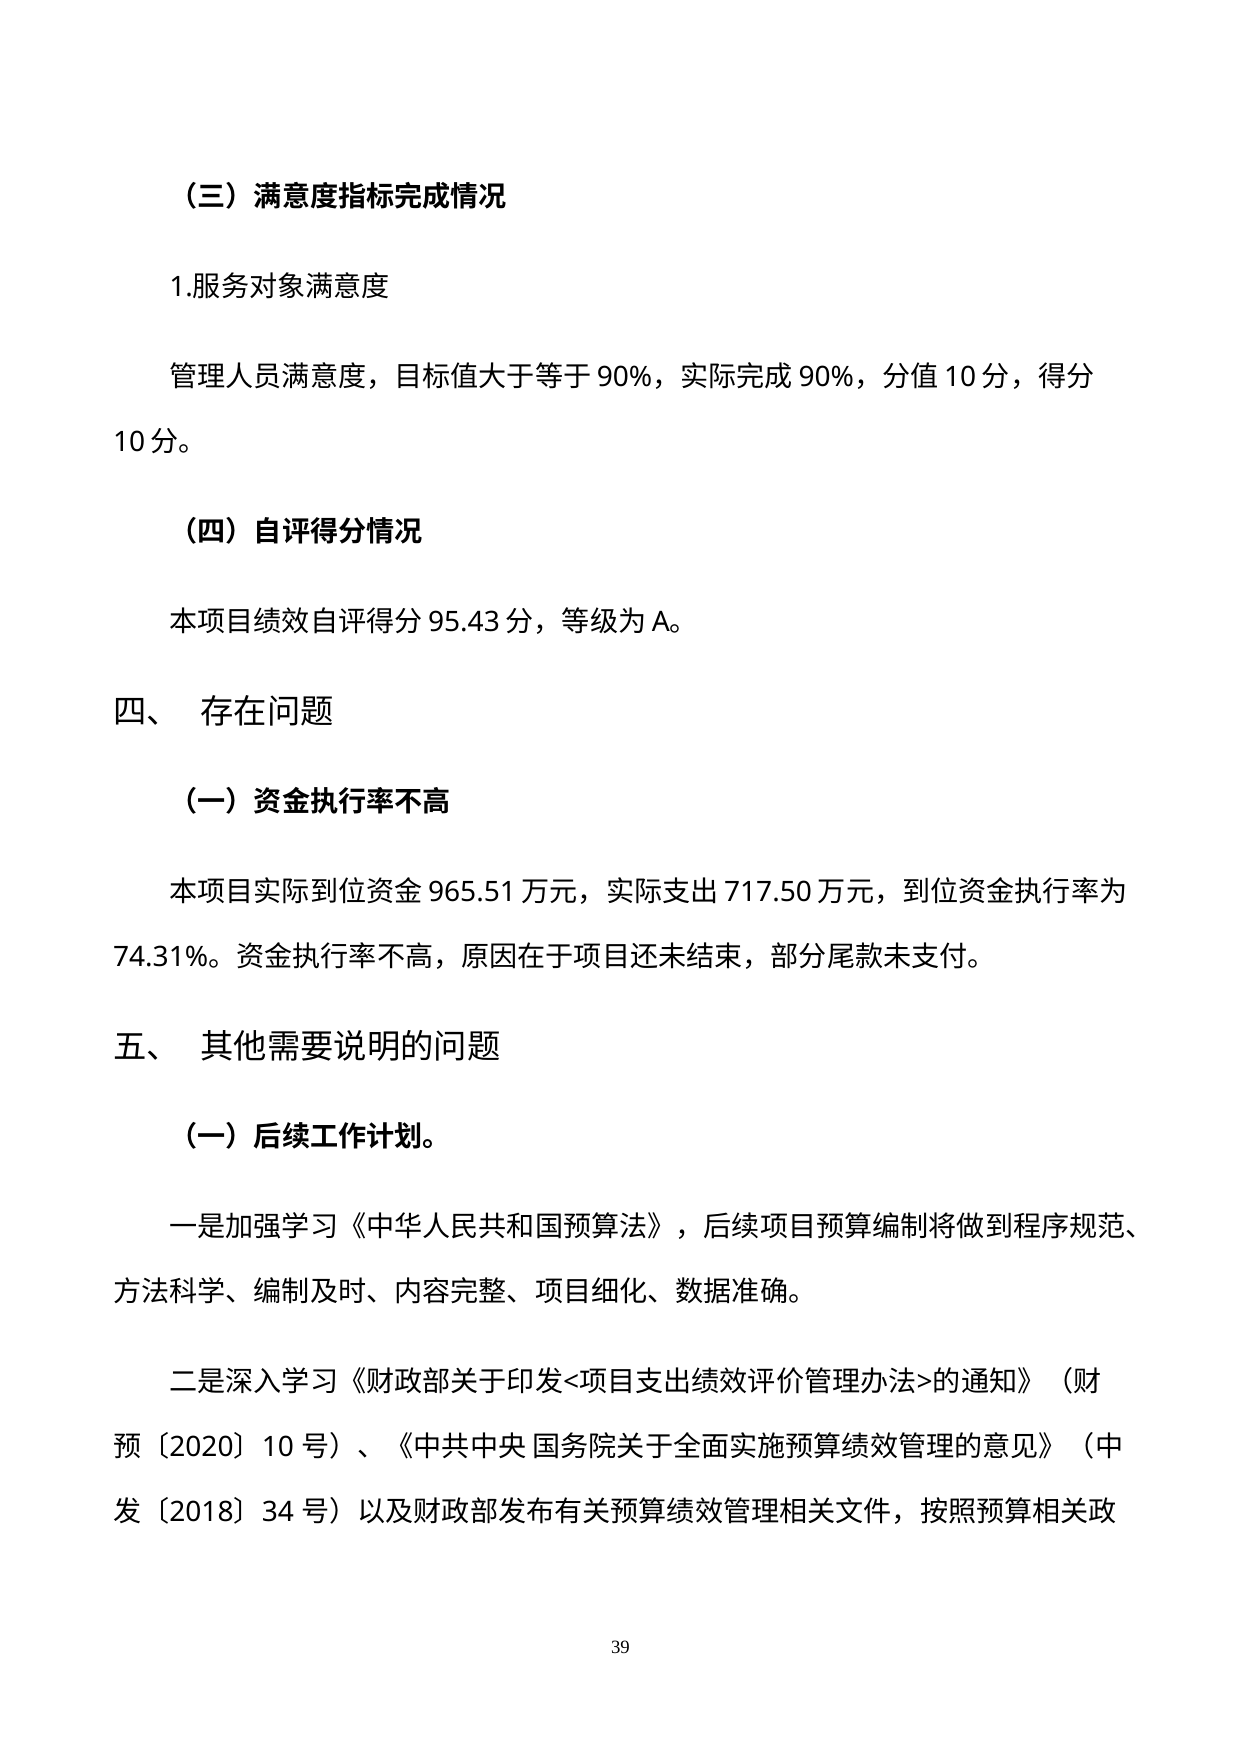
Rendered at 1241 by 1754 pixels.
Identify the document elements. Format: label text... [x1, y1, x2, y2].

list 其他需要说明的问题 [113, 1012, 1127, 1077]
text （四）自评得分情况 [113, 497, 1127, 562]
text （三）满意度指标完成情况 [113, 162, 1127, 227]
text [113, 1347, 1127, 1542]
text 一是加强学习《中华人民共和国预算法》，后续项目预算编制将做到程序规范、方法科学、编制及时、内容完整、项目细化、数据准确。 [113, 1192, 1127, 1322]
list 存在问题 [113, 677, 1127, 742]
text 管理人员满意度，目标值大于等于90%，实际完成90%，分值10分，得分10分。 [113, 342, 1127, 472]
text 本项目绩效自评得分95.43分，等级为A。 [113, 587, 1127, 652]
text （一）后续工作计划。 [113, 1102, 1127, 1167]
text 本项目实际到位资金965.51万元，实际支出717.50万元，到位资金执行率为74.31%。资金执行率不高，原因在于项目还未结束，部分尾款未支付。 [113, 857, 1127, 987]
text （一）资金执行率不高 [113, 767, 1127, 832]
text 1.服务对象满意度 [113, 252, 1127, 317]
